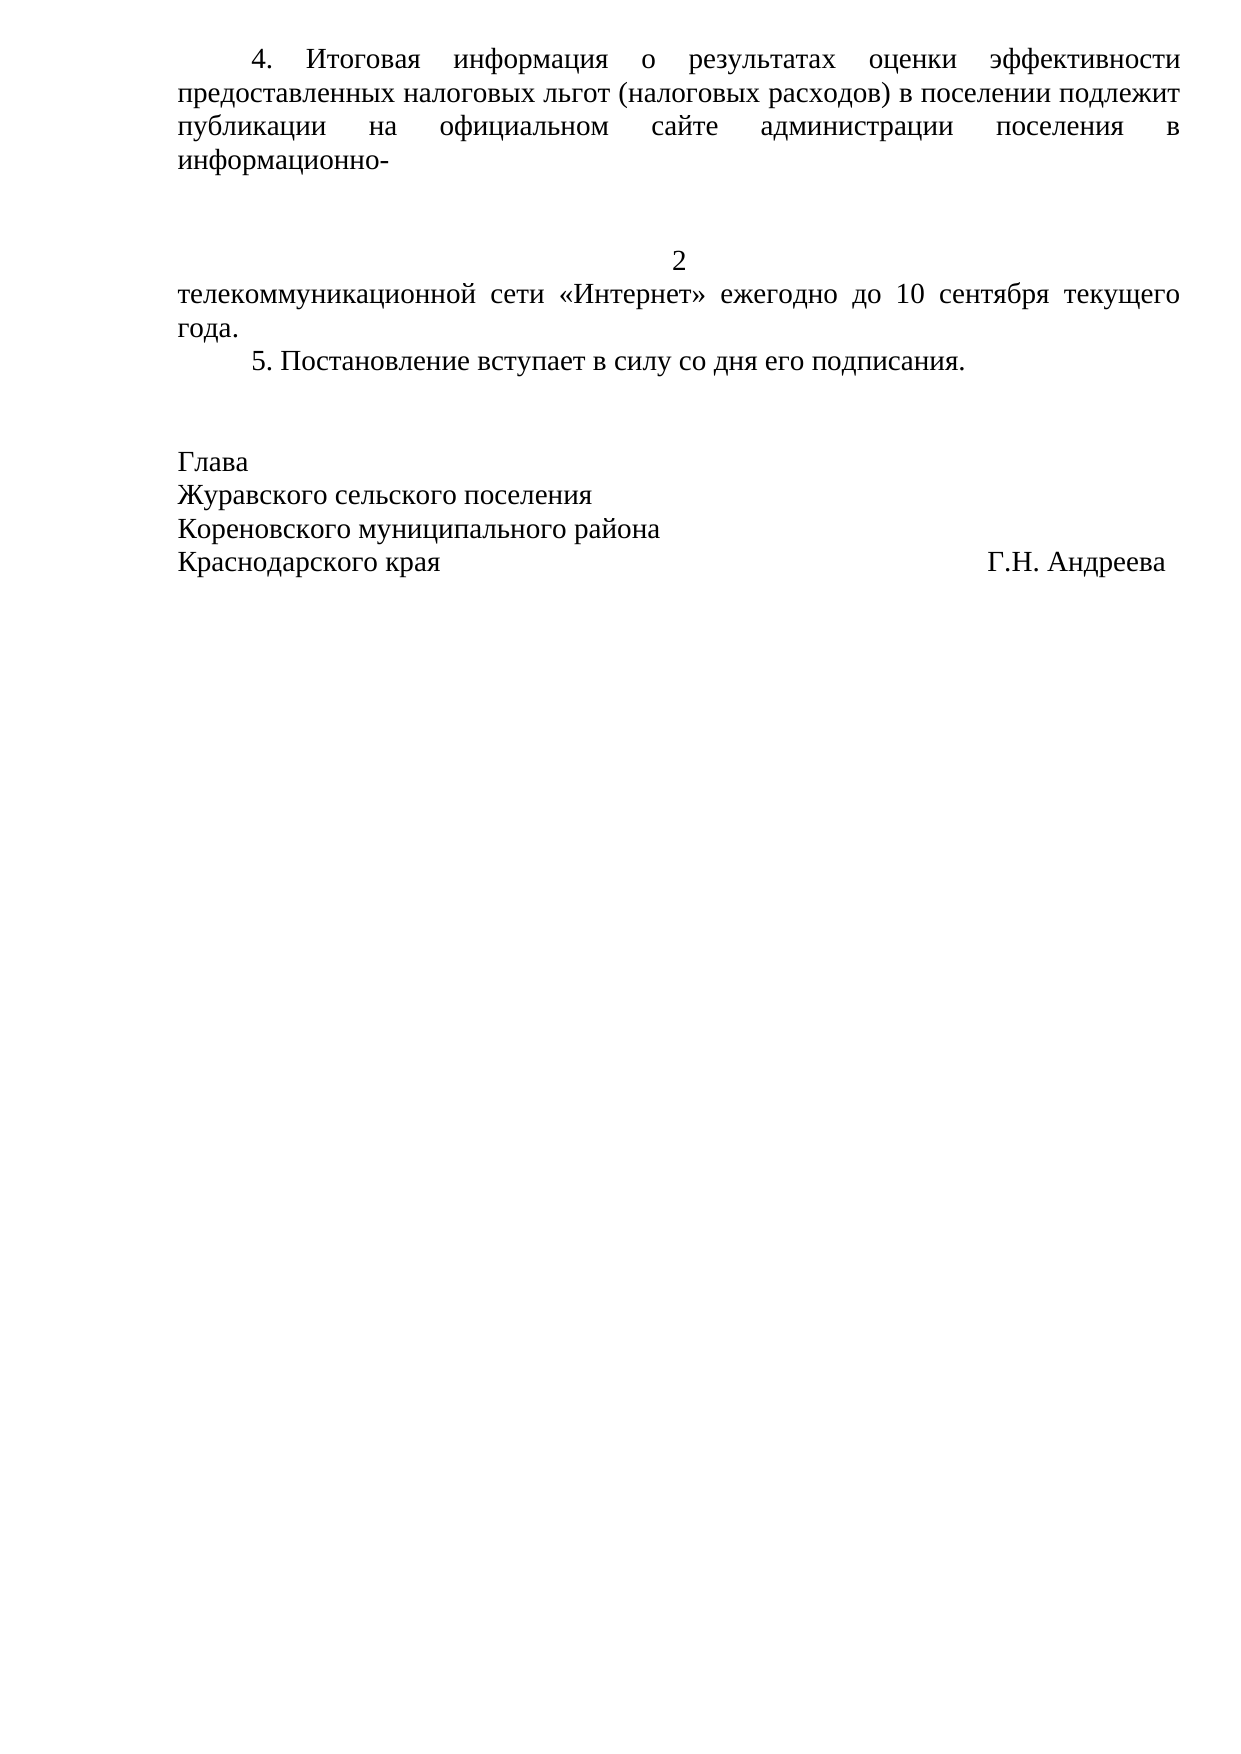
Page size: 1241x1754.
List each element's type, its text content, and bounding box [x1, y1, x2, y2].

text 5. Постановление вступает в силу со дня его подписания. [177, 343, 1181, 377]
text Краснодарского края Г.Н. Андреева [177, 544, 1181, 578]
text Журавского сельского поселения [177, 477, 1181, 511]
text 2 [177, 243, 1181, 276]
text телекоммуникационной сети «Интернет» ежегодно до 10 сентября текущего года. [177, 276, 1181, 343]
text 4. Итоговая информация о результатах оценки эффективности предоставленных налоговых льгот (налоговых расходов) в поселении подлежит публикации на официальном сайте администрации поселения в информационно- [177, 41, 1181, 176]
text Кореновского муниципального района [177, 511, 1181, 544]
text Глава [177, 444, 1181, 477]
